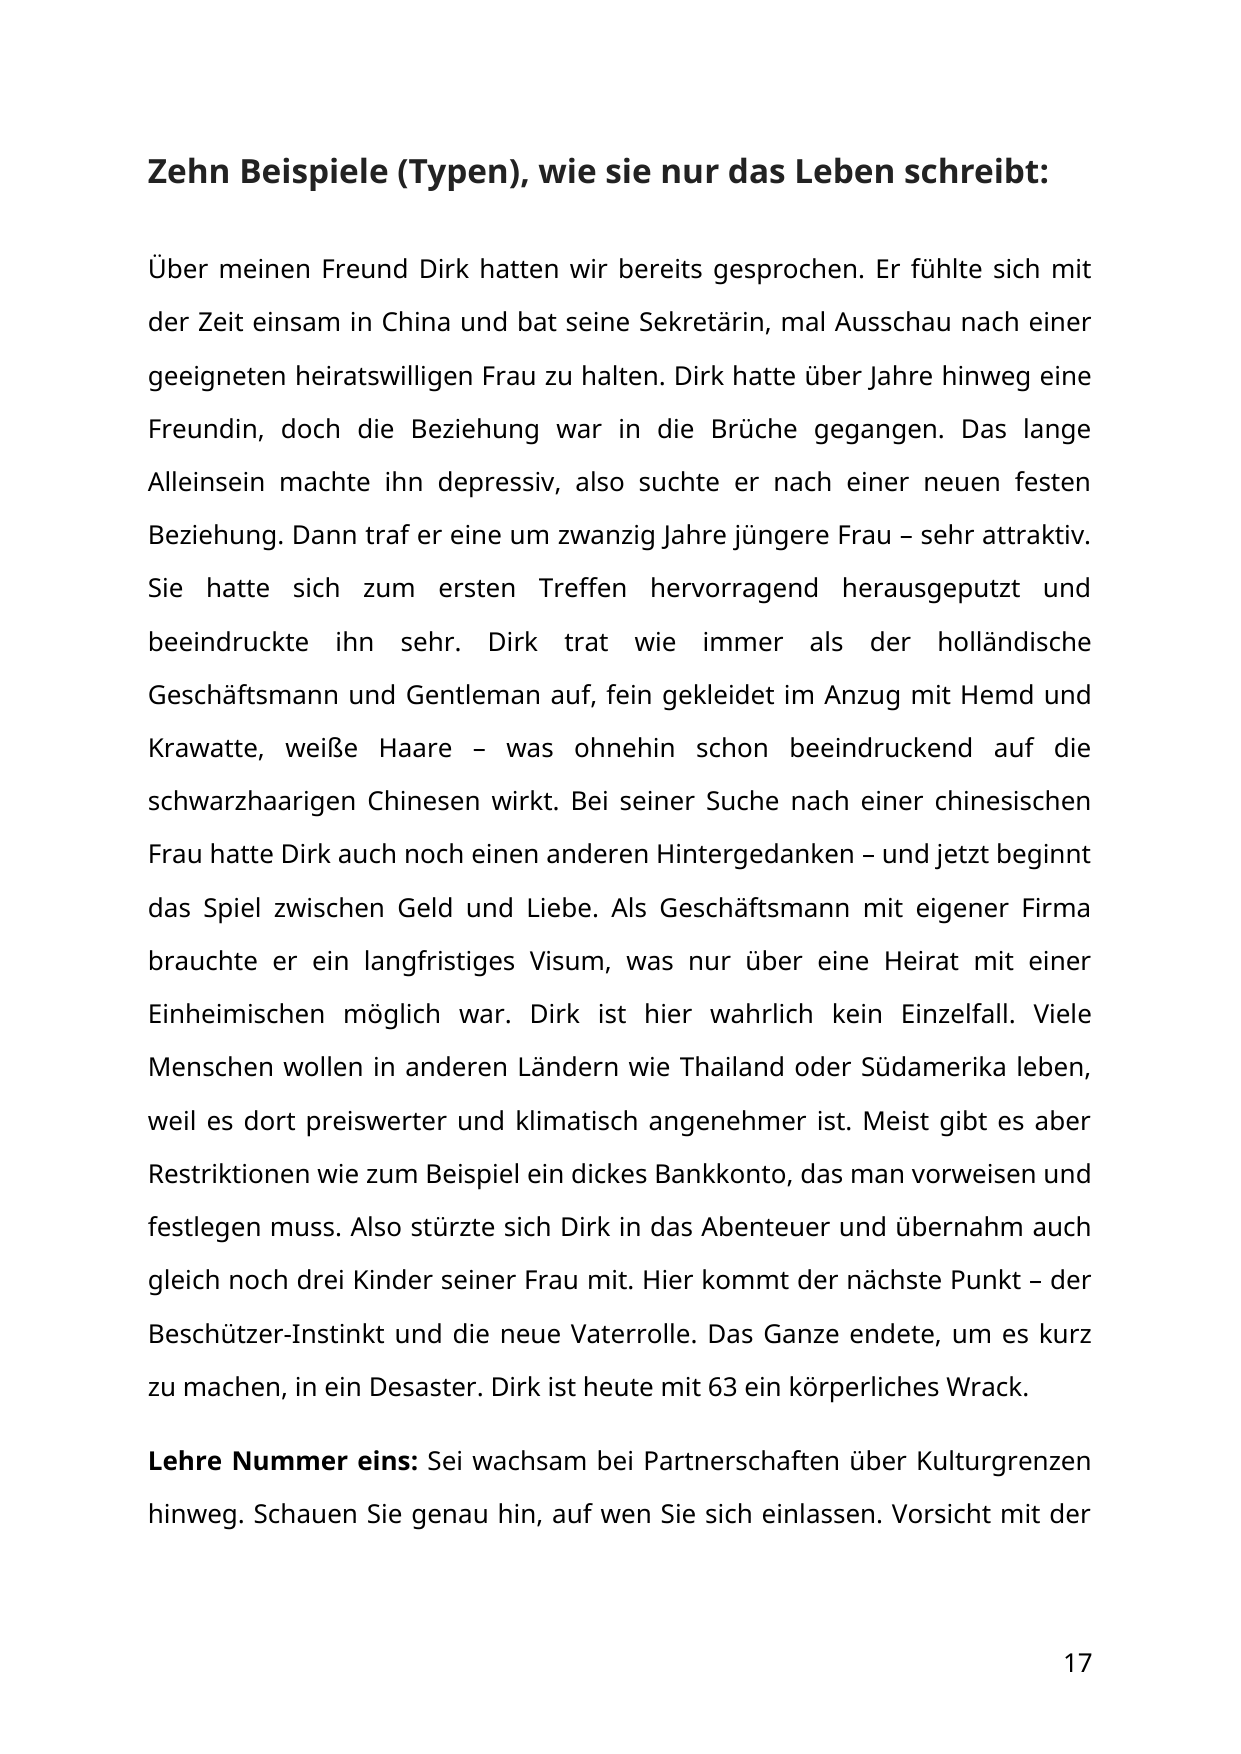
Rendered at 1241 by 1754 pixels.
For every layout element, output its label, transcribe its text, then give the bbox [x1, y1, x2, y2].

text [148, 1442, 1093, 1531]
subtitle Zehn Beispiele (Typen), wie sie nur das Leben schreibt: [148, 148, 1093, 193]
text Über meinen Freund Dirk hatten wir bereits gesprochen. Er fühlte sich mit der Zeit einsam in China und bat seine Sekretärin, mal Ausschau nach einer geeigneten heiratswilligen Frau zu halten. Dirk hatte über Jahre hinweg eine Freundin, doch die Beziehung war in die Brüche gegangen. Das lange Alleinsein machte ihn depressiv, also suchte er nach einer neuen festen Beziehung. Dann traf er eine um zwanzig Jahre jüngere Frau – sehr attraktiv. Sie hatte sich zum ersten Treffen hervorragend herausgeputzt und beeindruckte ihn sehr. Dirk trat wie immer als der holländische Geschäftsmann und Gentleman auf, fein gekleidet im Anzug mit Hemd und Krawatte, weiße Haare – was ohnehin schon beeindruckend auf die schwarzhaarigen Chinesen wirkt. Bei seiner Suche nach einer chinesischen Frau hatte Dirk auch noch einen anderen Hintergedanken – und jetzt beginnt das Spiel zwischen Geld und Liebe. Als Geschäftsmann mit eigener Firma brauchte er ein langfristiges Visum, was nur über eine Heirat mit einer Einheimischen möglich war. Dirk ist hier wahrlich kein Einzelfall. Viele Menschen wollen in anderen Ländern wie Thailand oder Südamerika leben, weil es dort preiswerter und klimatisch angenehmer ist. Meist gibt es aber Restriktionen wie zum Beispiel ein dickes Bankkonto, das man vorweisen und festlegen muss. Also stürzte sich Dirk in das Abenteuer und übernahm auch gleich noch drei Kinder seiner Frau mit. Hier kommt der nächste Punkt – der Beschützer-Instinkt und die neue Vaterrolle. Das Ganze endete, um es kurz zu machen, in ein Desaster. Dirk ist heute mit 63 ein körperliches Wrack. [148, 251, 1093, 1404]
